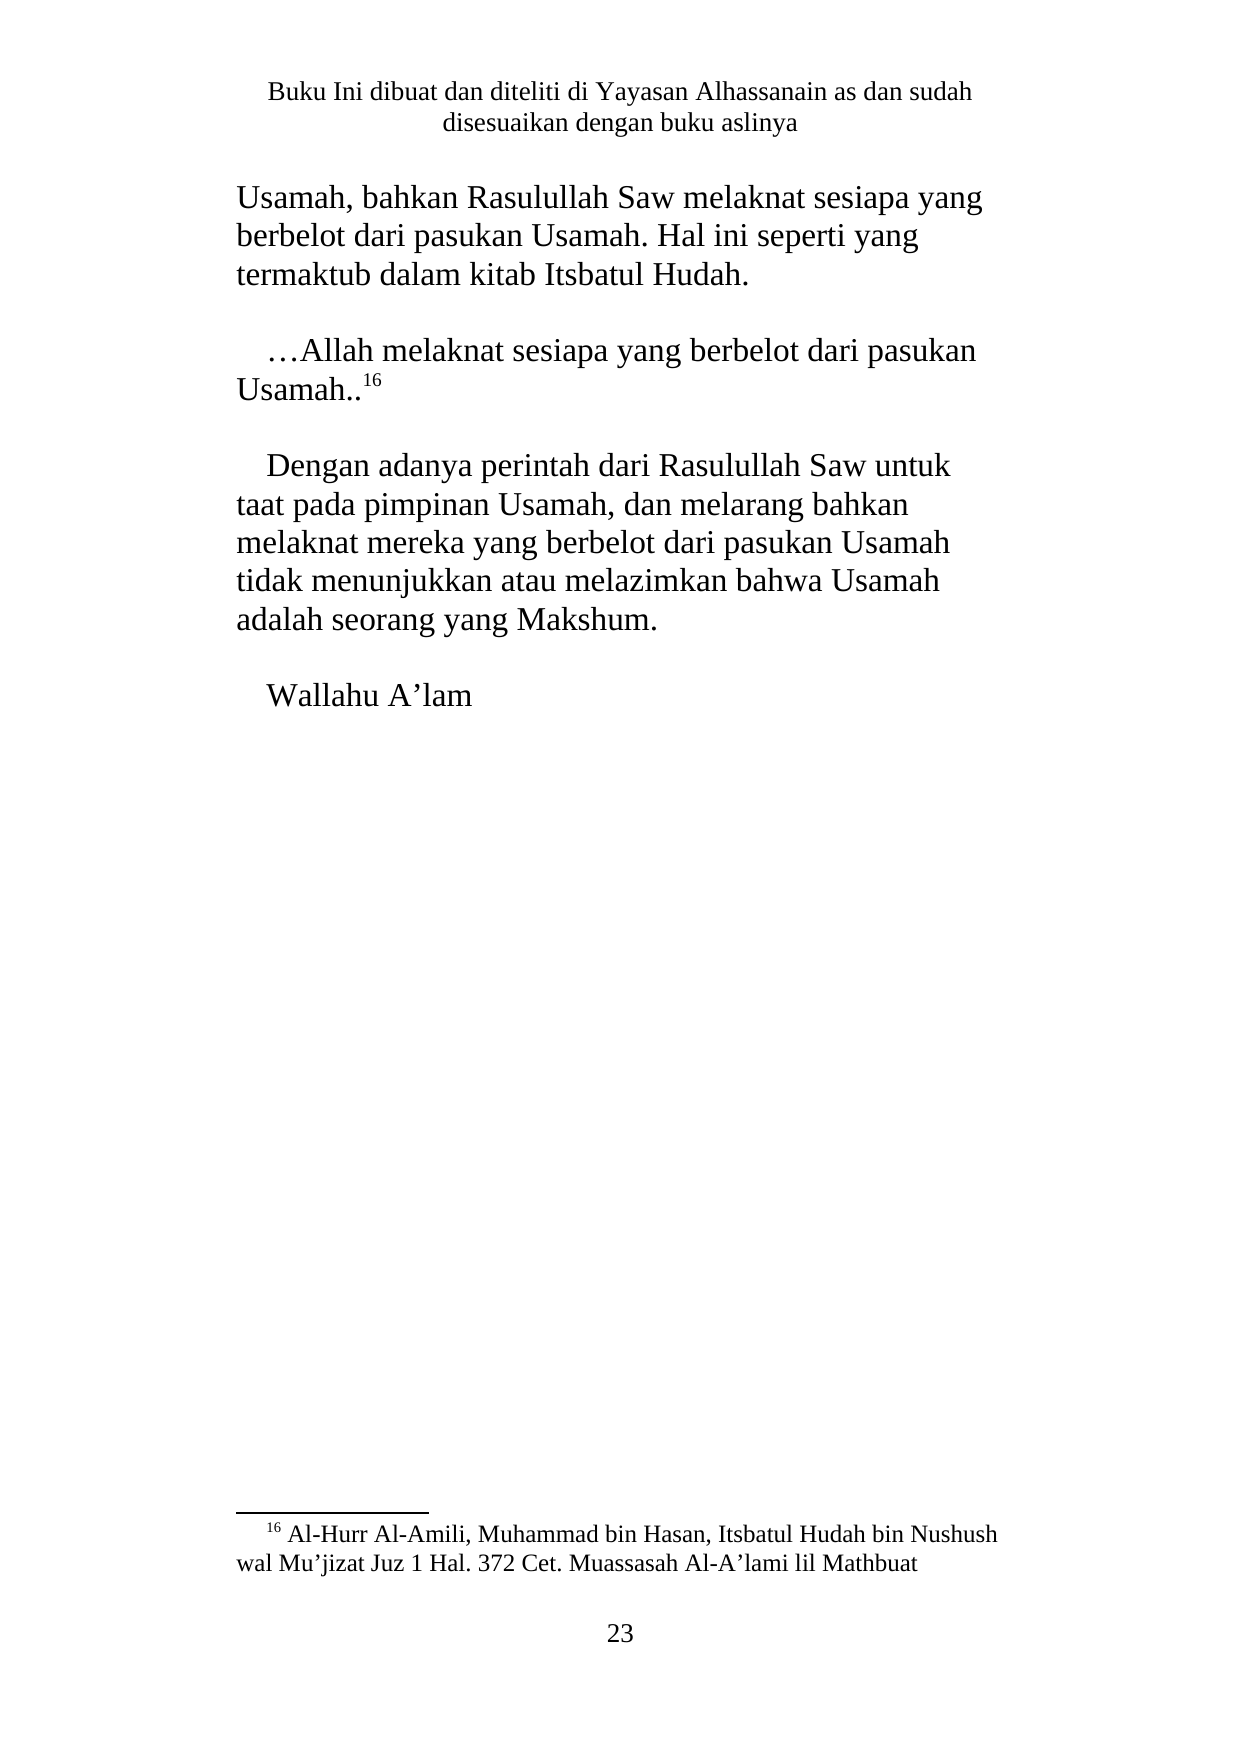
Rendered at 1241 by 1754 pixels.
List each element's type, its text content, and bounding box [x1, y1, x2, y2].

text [236, 177, 1004, 292]
text Wallahu A’lam [236, 676, 1004, 714]
text Dengan adanya perintah dari Rasulullah Saw untuk taat pada pimpinan Usamah, dan melarang bahkan melaknat mereka yang berbelot dari pasukan Usamah tidak menunjukkan atau melazimkan bahwa Usamah adalah seorang yang Makshum. [236, 446, 1004, 637]
text …Allah melaknat sesiapa yang berbelot dari pasukan Usamah.. [236, 331, 1004, 407]
